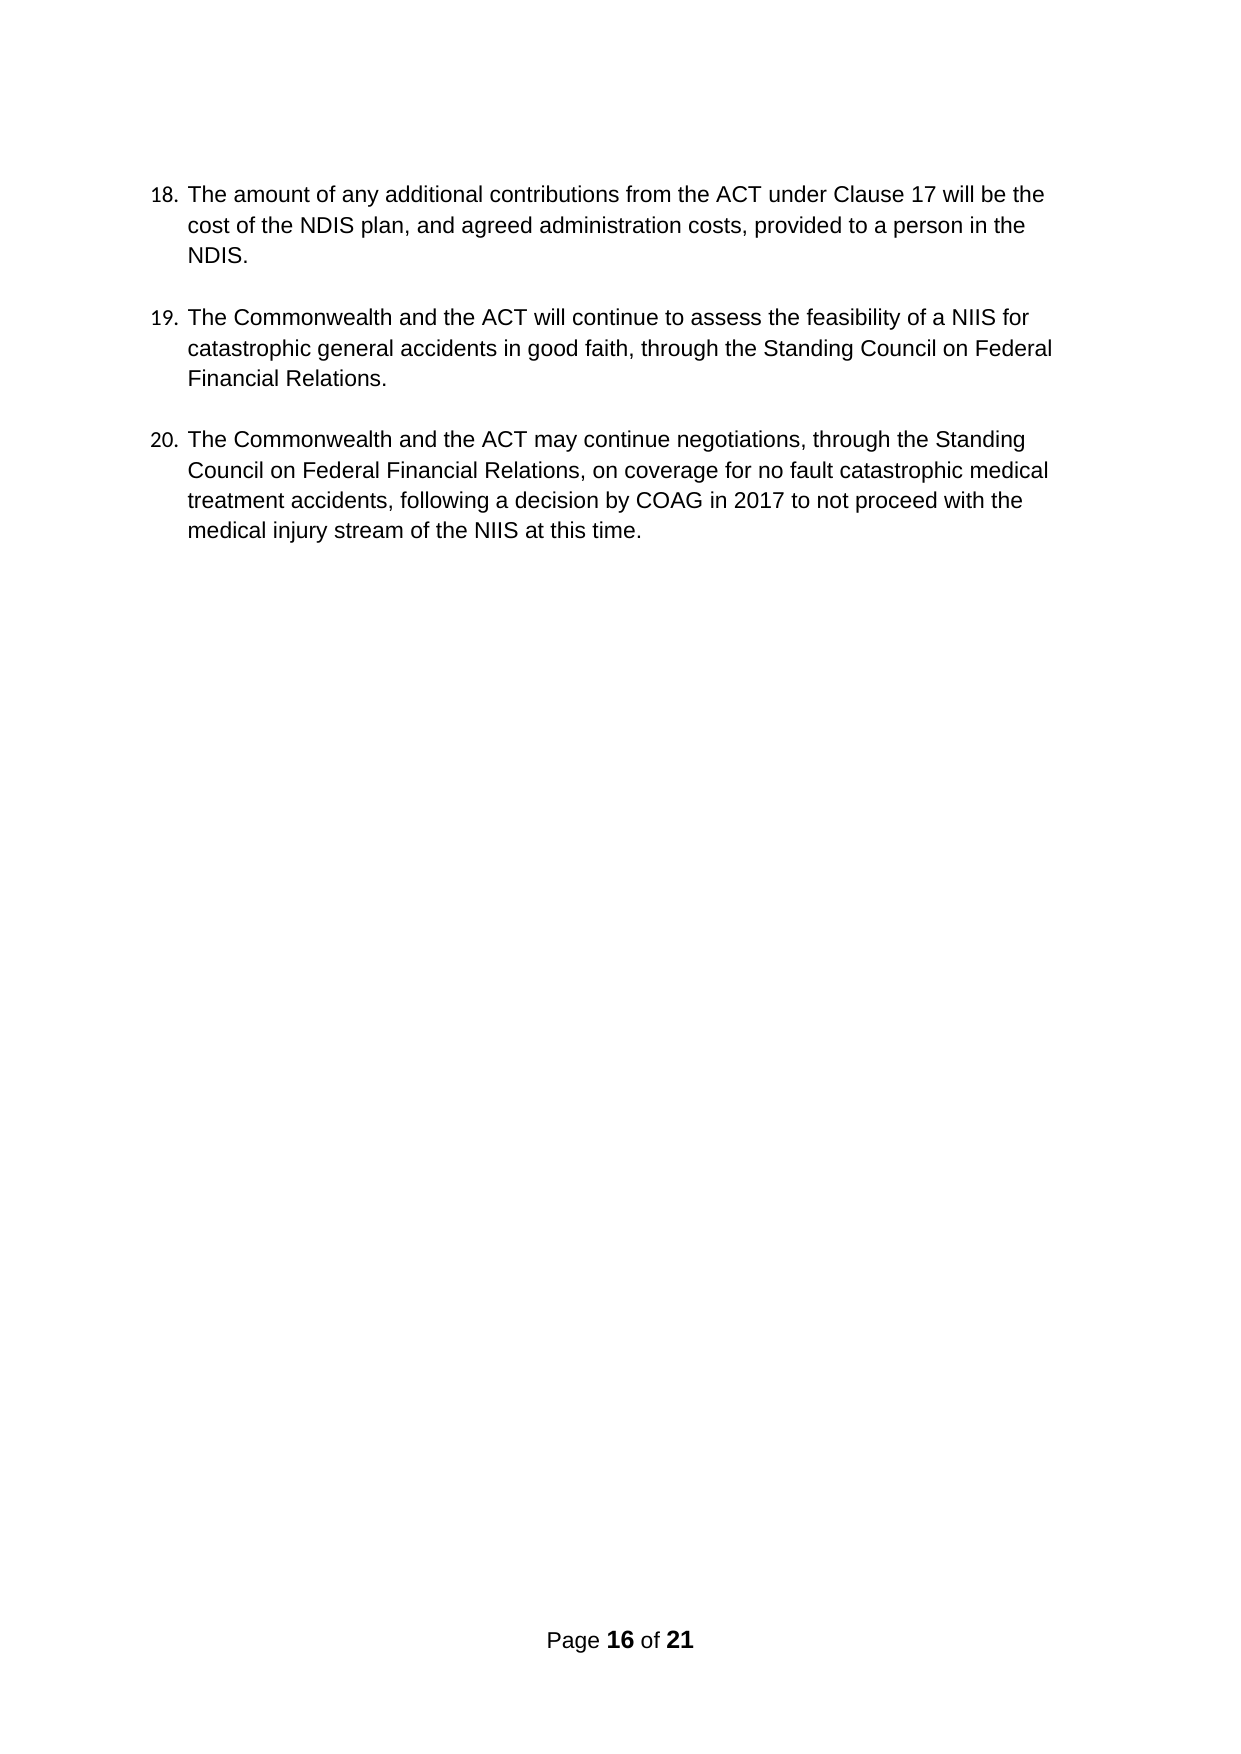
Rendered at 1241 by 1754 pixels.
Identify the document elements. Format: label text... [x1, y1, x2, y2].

list The Commonwealth and the ACT will continue to assess the feasibility of a NIIS for catastrophic general accidents in good faith, through the Standing Council on Federal Financial Relations. [150, 303, 1090, 391]
list The amount of any additional contributions from the ACT under Clause 17 will be the cost of the NDIS plan, and agreed administration costs, provided to a person in the NDIS. [150, 180, 1090, 269]
list The Commonwealth and the ACT may continue negotiations, through the Standing Council on Federal Financial Relations, on coverage for no fault catastrophic medical treatment accidents, following a decision by COAG in 2017 to not proceed with the medical injury stream of the NIIS at this time. [150, 425, 1090, 544]
